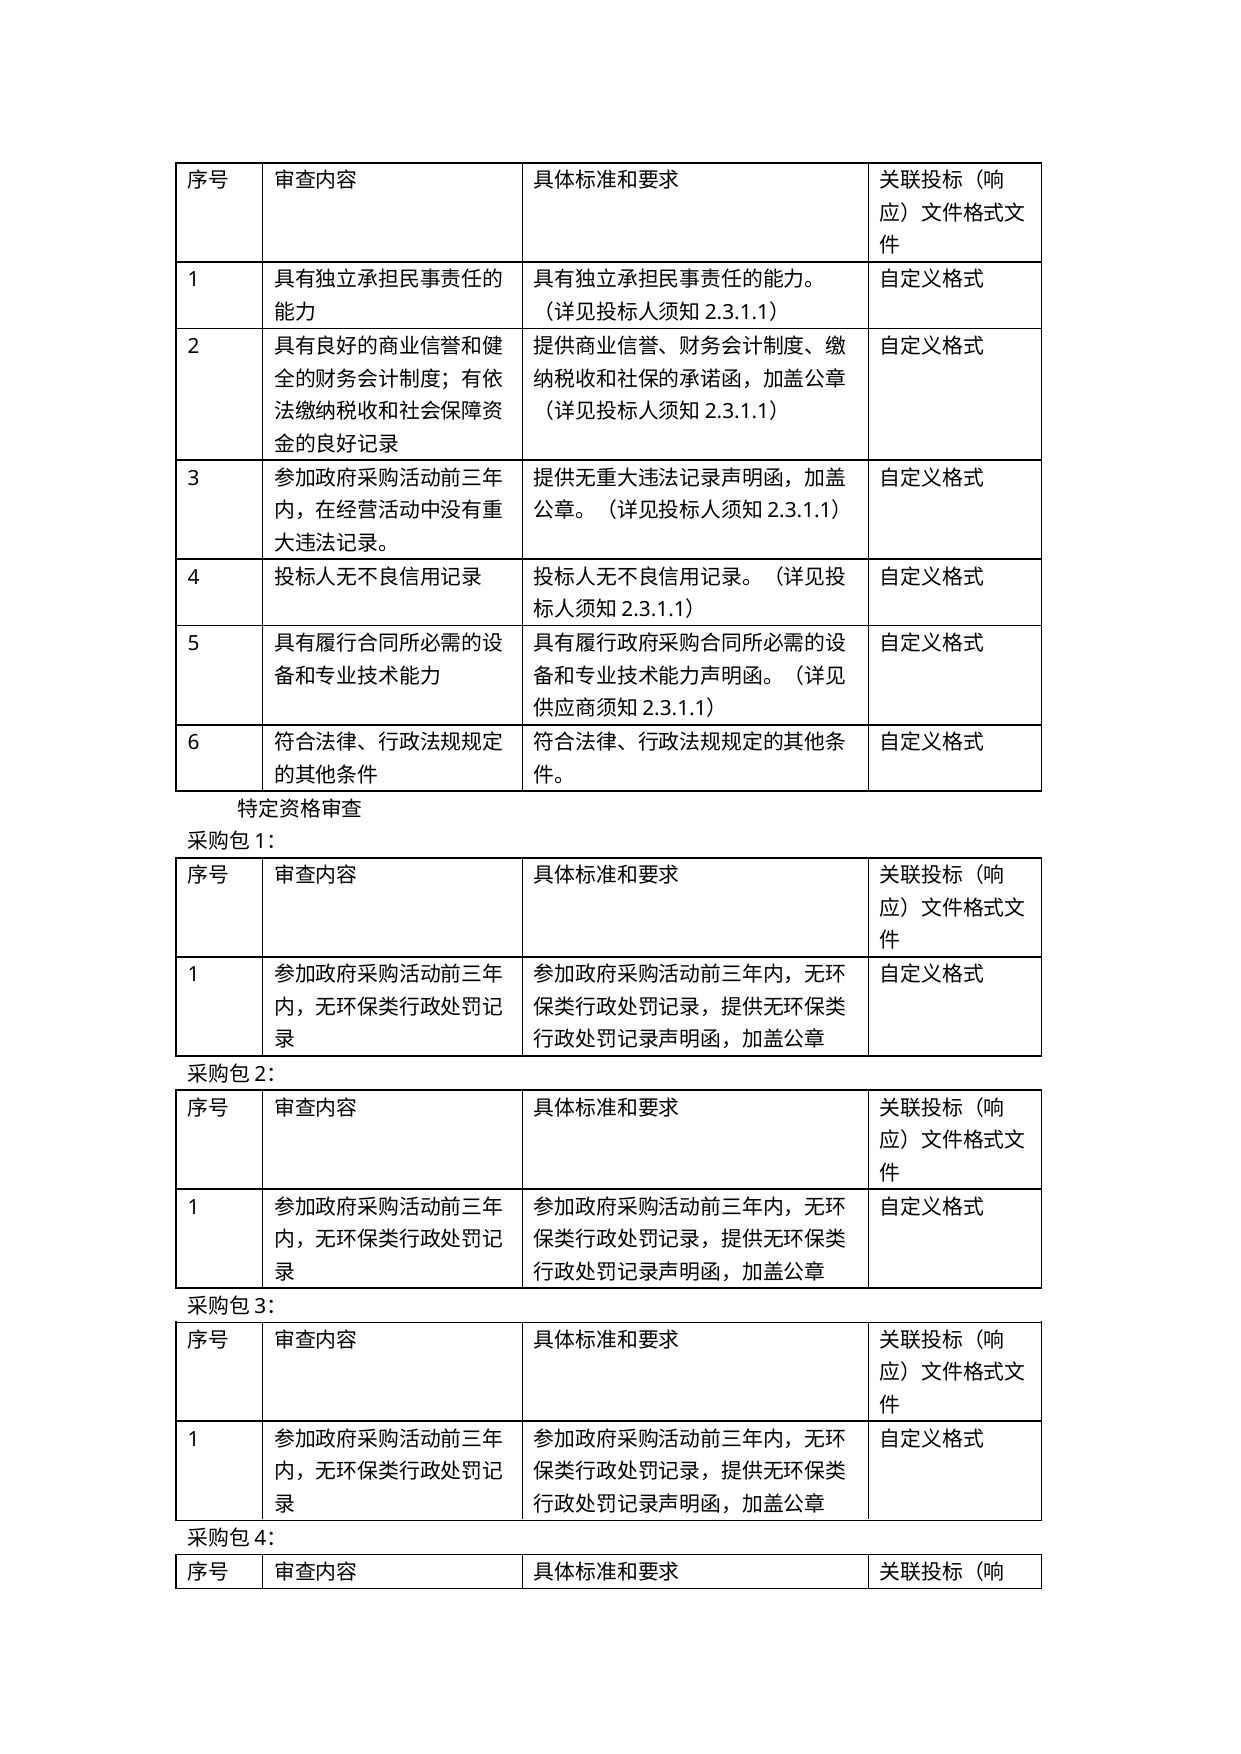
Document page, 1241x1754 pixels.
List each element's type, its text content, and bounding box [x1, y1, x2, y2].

table_header 具体标准和要求 [523, 1323, 868, 1420]
table_cell 自定义格式 [869, 560, 1041, 625]
table_cell 自定义格式 [869, 1190, 1041, 1287]
table_header 序号 [177, 1091, 262, 1188]
table_header 序号 [177, 859, 262, 956]
table_cell 自定义格式 [869, 329, 1041, 459]
table_cell 1 [177, 1190, 262, 1287]
table_cell 2 [177, 329, 262, 459]
table_cell 提供无重大违法记录声明函，加盖公章。（详见投标人须知2.3.1.1） [523, 461, 868, 558]
table_cell 具有履行合同所必需的设备和专业技术能力 [263, 626, 522, 724]
table_cell 参加政府采购活动前三年内，在经营活动中没有重大违法记录。 [263, 461, 522, 558]
table_header 序号 [177, 1555, 262, 1588]
table_cell 参加政府采购活动前三年内，无环保类行政处罚记录 [263, 1190, 522, 1287]
text 采购包4： [187, 1521, 1053, 1553]
table_cell 参加政府采购活动前三年内，无环保类行政处罚记录 [263, 1422, 522, 1519]
table_header 审查内容 [263, 1555, 522, 1588]
text 采购包1： [187, 824, 1053, 857]
table_header 关联投标（响应）文件格式文件 [869, 1323, 1041, 1420]
table_cell 参加政府采购活动前三年内，无环保类行政处罚记录 [263, 958, 522, 1055]
table_cell 自定义格式 [869, 958, 1041, 1055]
table_header 关联投标（响应）文件格式文件 [869, 859, 1041, 956]
table_header 具体标准和要求 [523, 859, 868, 956]
table_header 审查内容 [263, 164, 522, 261]
table_cell 1 [177, 958, 262, 1055]
table_cell 具有良好的商业信誉和健全的财务会计制度；有依法缴纳税收和社会保障资金的良好记录 [263, 329, 522, 459]
text 采购包3： [187, 1289, 1053, 1321]
table_header 审查内容 [263, 859, 522, 956]
table_cell 自定义格式 [869, 726, 1041, 790]
table_header 审查内容 [263, 1091, 522, 1188]
table_header 序号 [177, 1323, 262, 1420]
table_cell 符合法律、行政法规规定的其他条件。 [523, 726, 868, 790]
text 特定资格审查 [187, 792, 1053, 824]
table_cell 具有独立承担民事责任的能力。（详见投标人须知2.3.1.1） [523, 263, 868, 328]
table_header 具体标准和要求 [523, 1091, 868, 1188]
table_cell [523, 1422, 868, 1519]
table_cell 符合法律、行政法规规定的其他条件 [263, 726, 522, 790]
table_header 审查内容 [263, 1323, 522, 1420]
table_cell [523, 1190, 868, 1287]
table_cell 自定义格式 [869, 626, 1041, 724]
table_cell 自定义格式 [869, 461, 1041, 558]
text 采购包2： [187, 1057, 1053, 1089]
table_header 关联投标（响应）文件格式文件 [869, 1091, 1041, 1188]
table_cell 投标人无不良信用记录。（详见投标人须知2.3.1.1） [523, 560, 868, 625]
table_cell 6 [177, 726, 262, 790]
table_header 具体标准和要求 [523, 1555, 868, 1588]
table_cell 具有独立承担民事责任的能力 [263, 263, 522, 328]
table_cell 自定义格式 [869, 263, 1041, 328]
table_header 序号 [177, 164, 262, 261]
table_cell 5 [177, 626, 262, 724]
table_header 关联投标（响应）文件格式文件 [869, 164, 1041, 261]
table_header 具体标准和要求 [523, 164, 868, 261]
table_cell 提供商业信誉、财务会计制度、缴纳税收和社保的承诺函，加盖公章（详见投标人须知2.3.1.1） [523, 329, 868, 459]
table_cell 具有履行政府采购合同所必需的设备和专业技术能力声明函。（详见供应商须知2.3.1.1） [523, 626, 868, 724]
table_cell 3 [177, 461, 262, 558]
table_cell 投标人无不良信用记录 [263, 560, 522, 625]
table_cell 参加政府采购活动前三年内，无环保类行政处罚记录，提供无环保类行政处罚记录声明函，加盖公章 [523, 958, 868, 1055]
table_header 关联投标（响应）文件格式文件 [869, 1555, 1041, 1588]
table_cell 1 [177, 263, 262, 328]
table_cell 自定义格式 [869, 1422, 1041, 1519]
table_cell 4 [177, 560, 262, 625]
table_cell 1 [177, 1422, 262, 1519]
